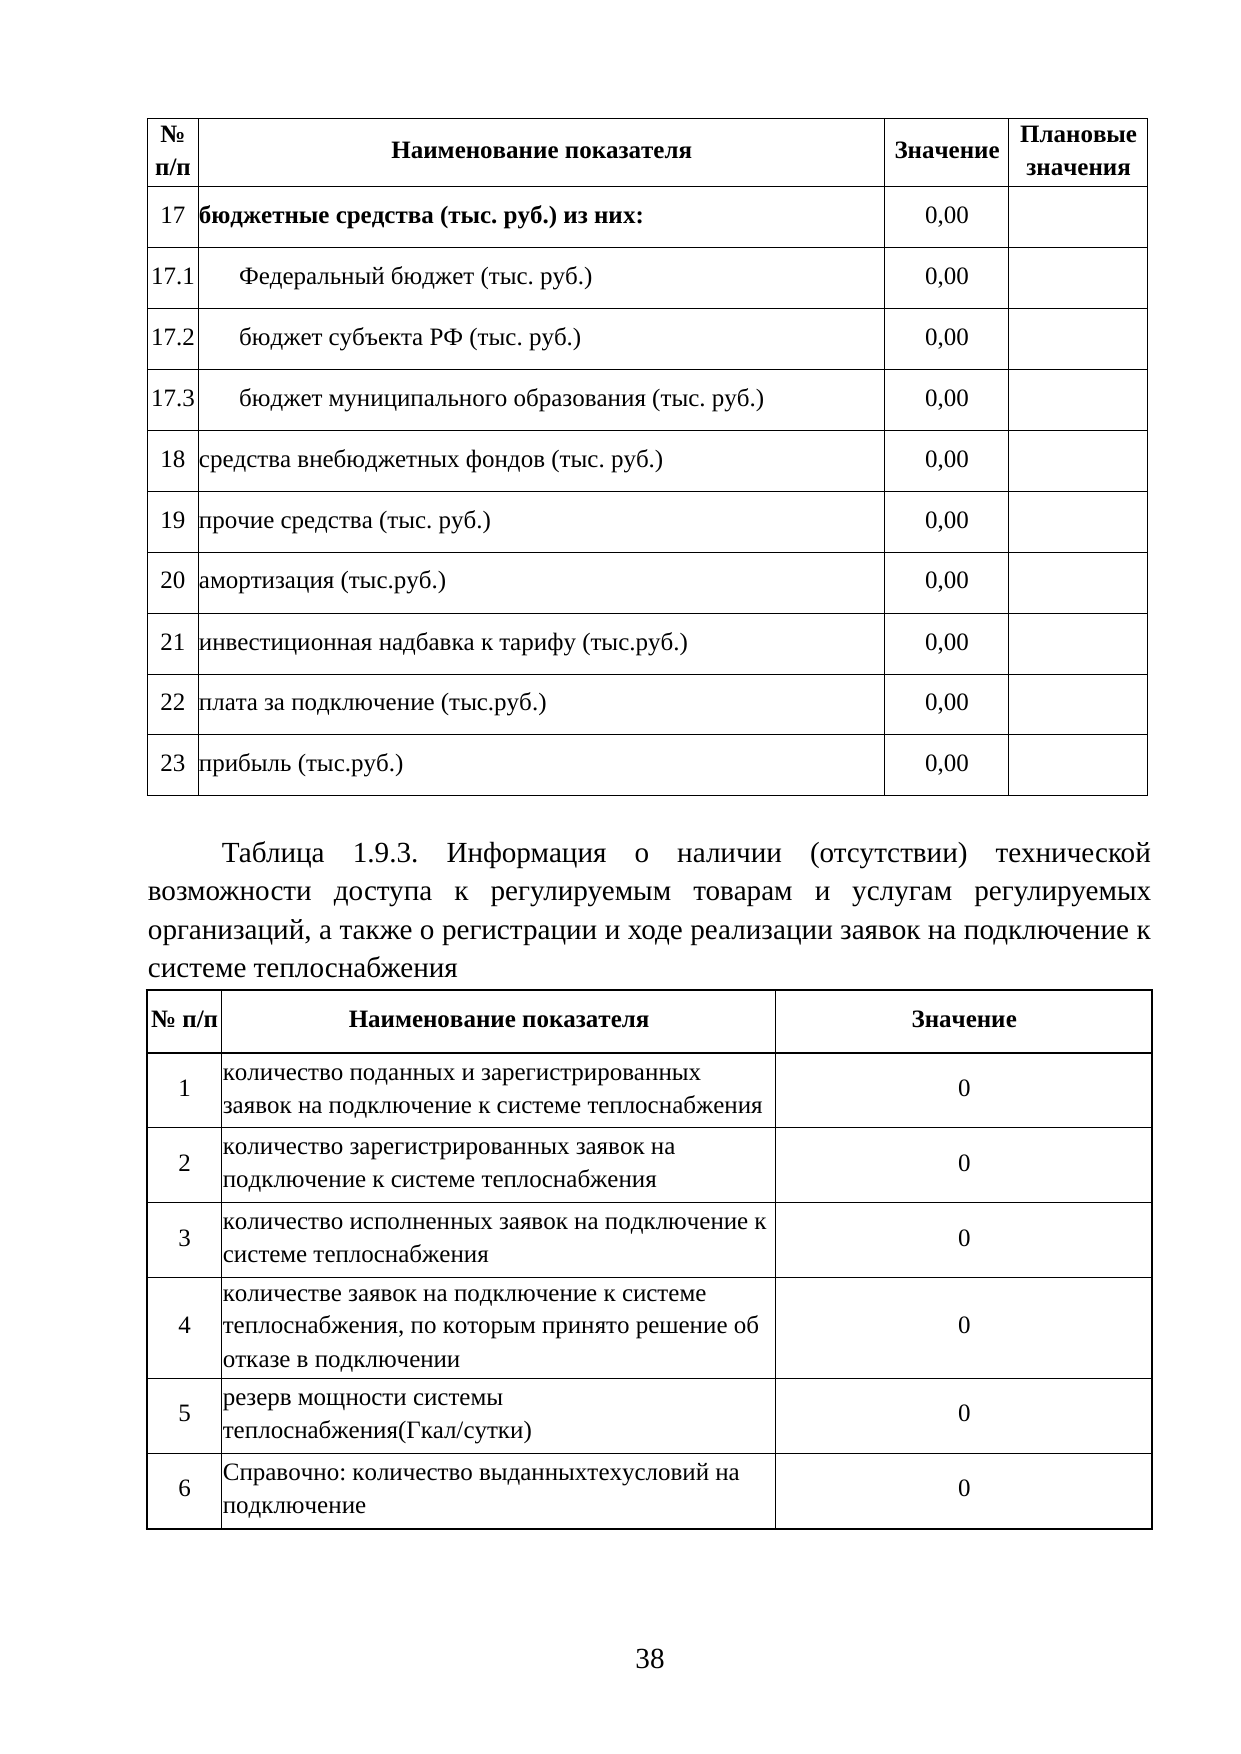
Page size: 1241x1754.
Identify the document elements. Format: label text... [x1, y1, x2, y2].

table_cell 0,00 [885, 735, 1008, 795]
table_cell резерв мощности системы теплоснабжения(Гкал/сутки) [222, 1379, 775, 1452]
table_cell количество зарегистрированных заявок на подключение к системе теплоснабжения [222, 1128, 775, 1202]
table_cell [1009, 553, 1147, 612]
table_cell средства внебюджетных фондов (тыс. руб.) [199, 431, 884, 491]
table_cell бюджетные средства (тыс. руб.) из них: [199, 187, 884, 247]
table_cell 17.1 [148, 248, 198, 308]
table_cell 0,00 [885, 675, 1008, 734]
table_cell бюджет муниципального образования (тыс. руб.) [199, 370, 884, 430]
table_cell 0 [776, 1278, 1151, 1377]
table_cell 21 [148, 614, 198, 673]
text Таблица 1.9.3. Информация о наличии (отсутствии) технической возможности доступа к регулируемым товарам и услугам регулируемых организаций, а также о регистрации и ходе реализации заявок на подключение к системе теплоснабжения [148, 835, 1152, 984]
table_cell 6 [148, 1454, 221, 1527]
table_cell 0 [776, 1454, 1151, 1527]
table_cell 0,00 [885, 248, 1008, 308]
table_cell 0 [776, 1379, 1151, 1452]
table_header Плановые значения [1009, 119, 1147, 186]
table_cell 23 [148, 735, 198, 795]
table_header № п/п [148, 991, 221, 1052]
table_cell бюджет субъекта РФ (тыс. руб.) [199, 309, 884, 369]
table_cell количестве заявок на подключение к системе теплоснабжения, по которым принято решение об отказе в подключении [222, 1278, 775, 1377]
table_cell 0 [776, 1203, 1151, 1277]
table_cell 0,00 [885, 614, 1008, 673]
table_cell 0 [776, 1128, 1151, 1202]
table_cell [1009, 248, 1147, 308]
table_cell 19 [148, 492, 198, 552]
table_cell 2 [148, 1128, 221, 1202]
table_cell 3 [148, 1203, 221, 1277]
table_cell 0,00 [885, 187, 1008, 247]
table_cell 5 [148, 1379, 221, 1452]
table_cell [1009, 614, 1147, 673]
table_cell амортизация (тыс.руб.) [199, 553, 884, 612]
table_cell 17 [148, 187, 198, 247]
table_header Наименование показателя [199, 119, 884, 186]
table_cell количество исполненных заявок на подключение к системе теплоснабжения [222, 1203, 775, 1277]
table_cell [1009, 187, 1147, 247]
table_cell [1009, 309, 1147, 369]
table_cell Федеральный бюджет (тыс. руб.) [199, 248, 884, 308]
table_header № п/п [148, 119, 198, 186]
table_cell 0,00 [885, 309, 1008, 369]
table_cell 22 [148, 675, 198, 734]
table_cell прочие средства (тыс. руб.) [199, 492, 884, 552]
table_cell 17.3 [148, 370, 198, 430]
table_header Значение [776, 991, 1151, 1052]
table_cell 4 [148, 1278, 221, 1377]
table_header Значение [885, 119, 1008, 186]
table_cell 20 [148, 553, 198, 612]
table_cell 1 [148, 1054, 221, 1127]
table_cell [1009, 431, 1147, 491]
table_cell [1009, 492, 1147, 552]
table_cell количество поданных и зарегистрированных заявок на подключение к системе теплоснабжения [222, 1054, 775, 1127]
table_cell [1009, 735, 1147, 795]
table_cell 17.2 [148, 309, 198, 369]
table_cell прибыль (тыс.руб.) [199, 735, 884, 795]
table_cell [1009, 370, 1147, 430]
table_cell 0 [776, 1054, 1151, 1127]
table_cell плата за подключение (тыс.руб.) [199, 675, 884, 734]
table_cell 0,00 [885, 492, 1008, 552]
table_header Наименование показателя [222, 991, 775, 1052]
table_cell 0,00 [885, 431, 1008, 491]
table_cell 0,00 [885, 553, 1008, 612]
table_cell 0,00 [885, 370, 1008, 430]
table_cell 18 [148, 431, 198, 491]
table_cell [1009, 675, 1147, 734]
table_cell инвестиционная надбавка к тарифу (тыс.руб.) [199, 614, 884, 673]
table_cell Справочно: количество выданныхтехусловий на подключение [222, 1454, 775, 1527]
